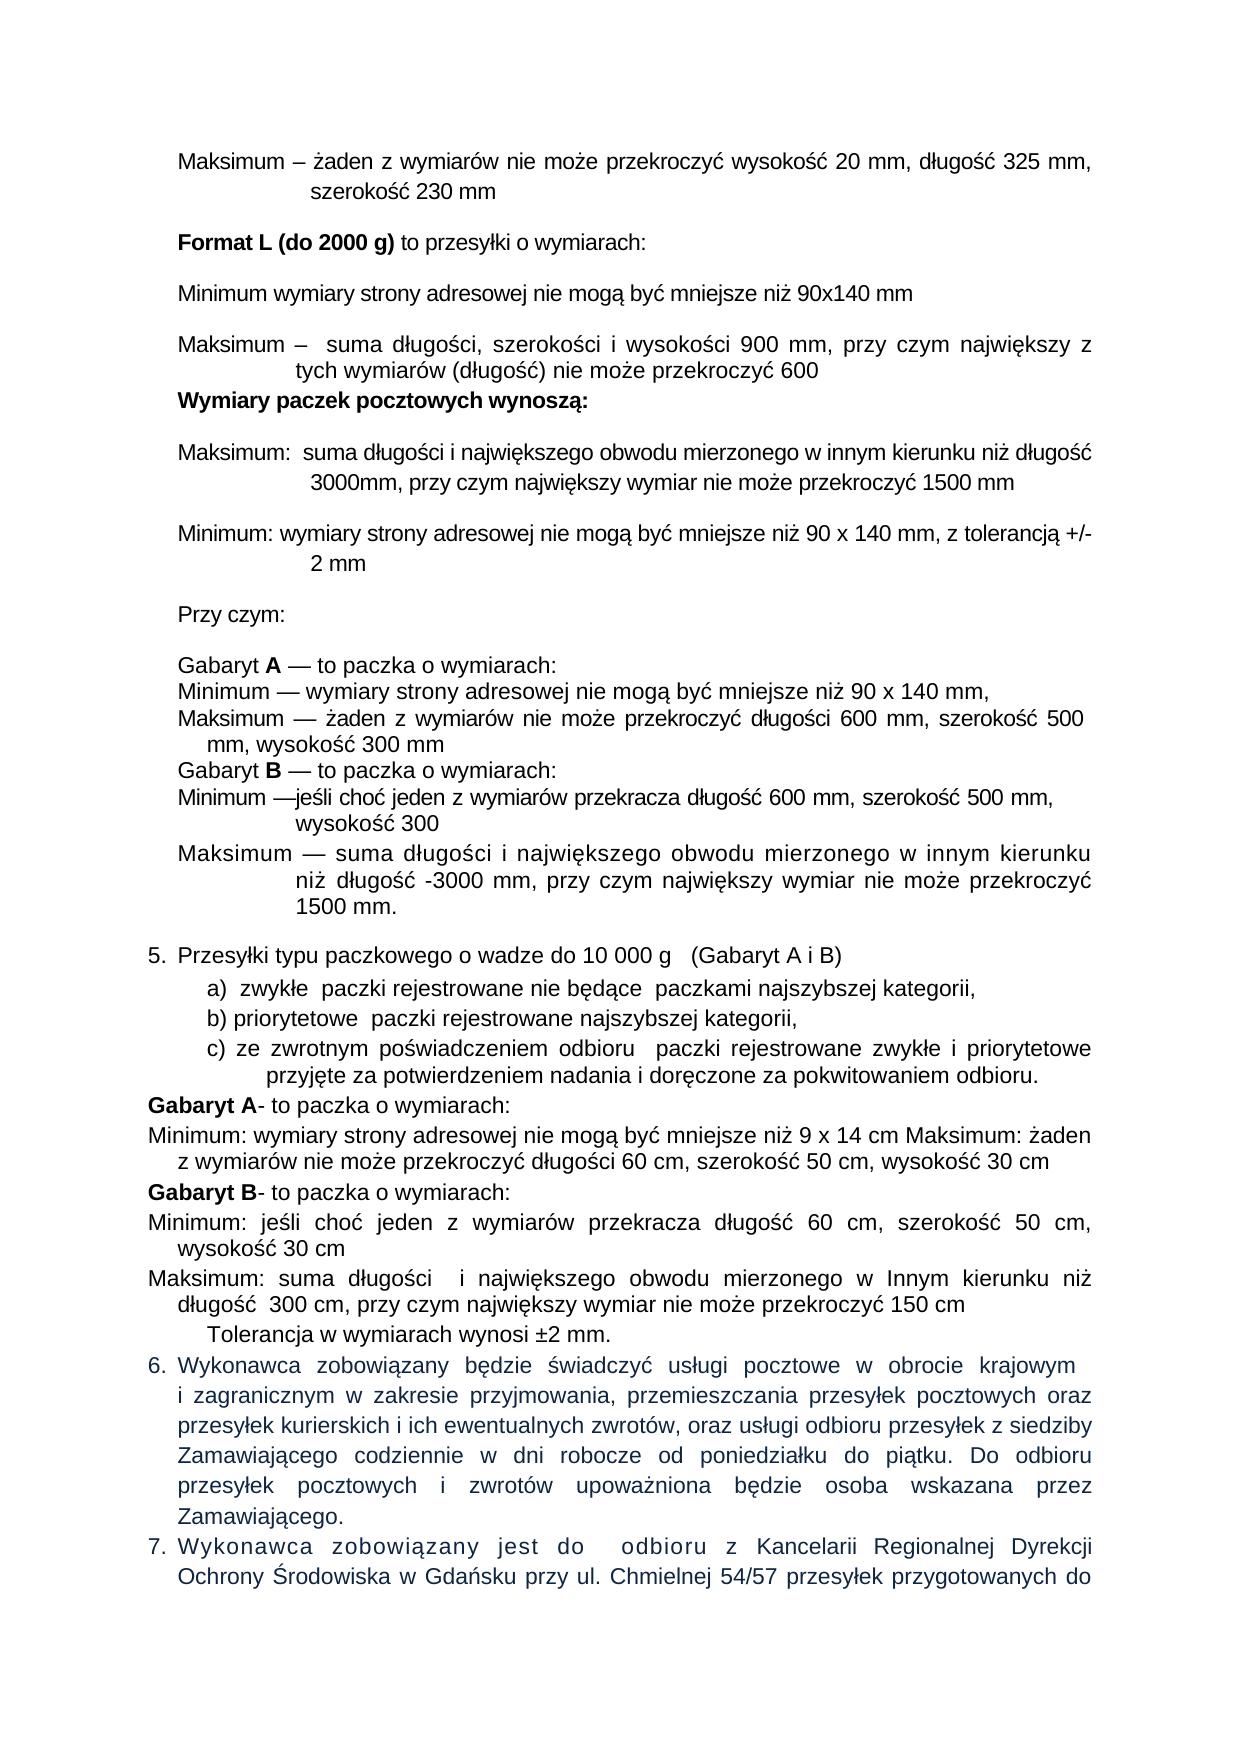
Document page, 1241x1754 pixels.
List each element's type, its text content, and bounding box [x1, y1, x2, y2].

text Wymiary paczek pocztowych wynoszą: [177, 387, 1093, 414]
text Format L (do 2000 g) to przesyłki o wymiarach: [177, 229, 1093, 255]
text Przy czym: [177, 601, 1093, 627]
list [148, 1533, 1093, 1589]
list Wykonawca zobowiązany będzie świadczyć usługi pocztowe w obrocie krajowym i zagranicznym w zakresie przyjmowania, przemieszczania przesyłek pocztowych oraz przesyłek kurierskich i ich ewentualnych zwrotów, oraz usługi odbioru przesyłek z siedziby Zamawiającego codziennie w dni robocze od poniedziałku do piątku. Do odbioru przesyłek pocztowych i zwrotów upoważniona będzie osoba wskazana przez Zamawiającego. [148, 1352, 1093, 1529]
list Przesyłki typu paczkowego o wadze do 10 000 g (Gabaryt A i B) [148, 942, 1093, 968]
text b) priorytetowe paczki rejestrowane najszybszej kategorii, [207, 1005, 1093, 1032]
text Gabaryt A — to paczka o wymiarach: [177, 652, 1093, 678]
text Maksimum: suma długości i największego obwodu mierzonego w Innym kierunku niż długość 300 cm, przy czym największy wymiar nie może przekroczyć 150 cm [148, 1265, 1093, 1318]
text Minimum — wymiary strony adresowej nie mogą być mniejsze niż 90 x 140 mm, [177, 678, 1093, 705]
text Minimum: wymiary strony adresowej nie mogą być mniejsze niż 9 x 14 cm Maksimum: żaden z wymiarów nie może przekroczyć długości 60 cm, szerokość 50 cm, wysokość 30 cm [148, 1122, 1093, 1175]
text Maksimum – żaden z wymiarów nie może przekroczyć wysokość 20 mm, długość 325 mm, szerokość 230 mm [177, 148, 1093, 204]
text Minimum: wymiary strony adresowej nie mogą być mniejsze niż 90 x 140 mm, z tolerancją +/- 2 mm [177, 520, 1093, 576]
text Maksimum — żaden z wymiarów nie może przekroczyć długości 600 mm, szerokość 500 mm, wysokość 300 mm [177, 705, 1085, 757]
text Maksimum: suma długości i największego obwodu mierzonego w innym kierunku niż długość 3000mm, przy czym największy wymiar nie może przekroczyć 1500 mm [177, 438, 1093, 495]
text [177, 280, 1093, 306]
text Tolerancja w wymiarach wynosi ±2 mm. [207, 1321, 1093, 1348]
text Gabaryt A- to paczka o wymiarach: [148, 1092, 1093, 1118]
text Gabaryt B- to paczka o wymiarach: [148, 1178, 1093, 1205]
text a) zwykłe paczki rejestrowane nie będące paczkami najszybszej kategorii, [207, 975, 1093, 1002]
text Maksimum — suma długości i największego obwodu mierzonego w innym kierunku niż długość -3000 mm, przy czym największy wymiar nie może przekroczyć 1500 mm. [177, 840, 1093, 919]
text c) ze zwrotnym poświadczeniem odbioru paczki rejestrowane zwykłe i priorytetowe przyjęte za potwierdzeniem nadania i doręczone za pokwitowaniem odbioru. [207, 1035, 1093, 1088]
text Gabaryt B — to paczka o wymiarach: [177, 757, 1093, 784]
text Minimum —jeśli choć jeden z wymiarów przekracza długość 600 mm, szerokość 500 mm, wysokość 300 [177, 784, 1055, 836]
text Maksimum – suma długości, szerokości i wysokości 900 mm, przy czym największy z tych wymiarów (długość) nie może przekroczyć 600 [177, 331, 1093, 384]
text Minimum: jeśli choć jeden z wymiarów przekracza długość 60 cm, szerokość 50 cm, wysokość 30 cm [148, 1208, 1093, 1261]
